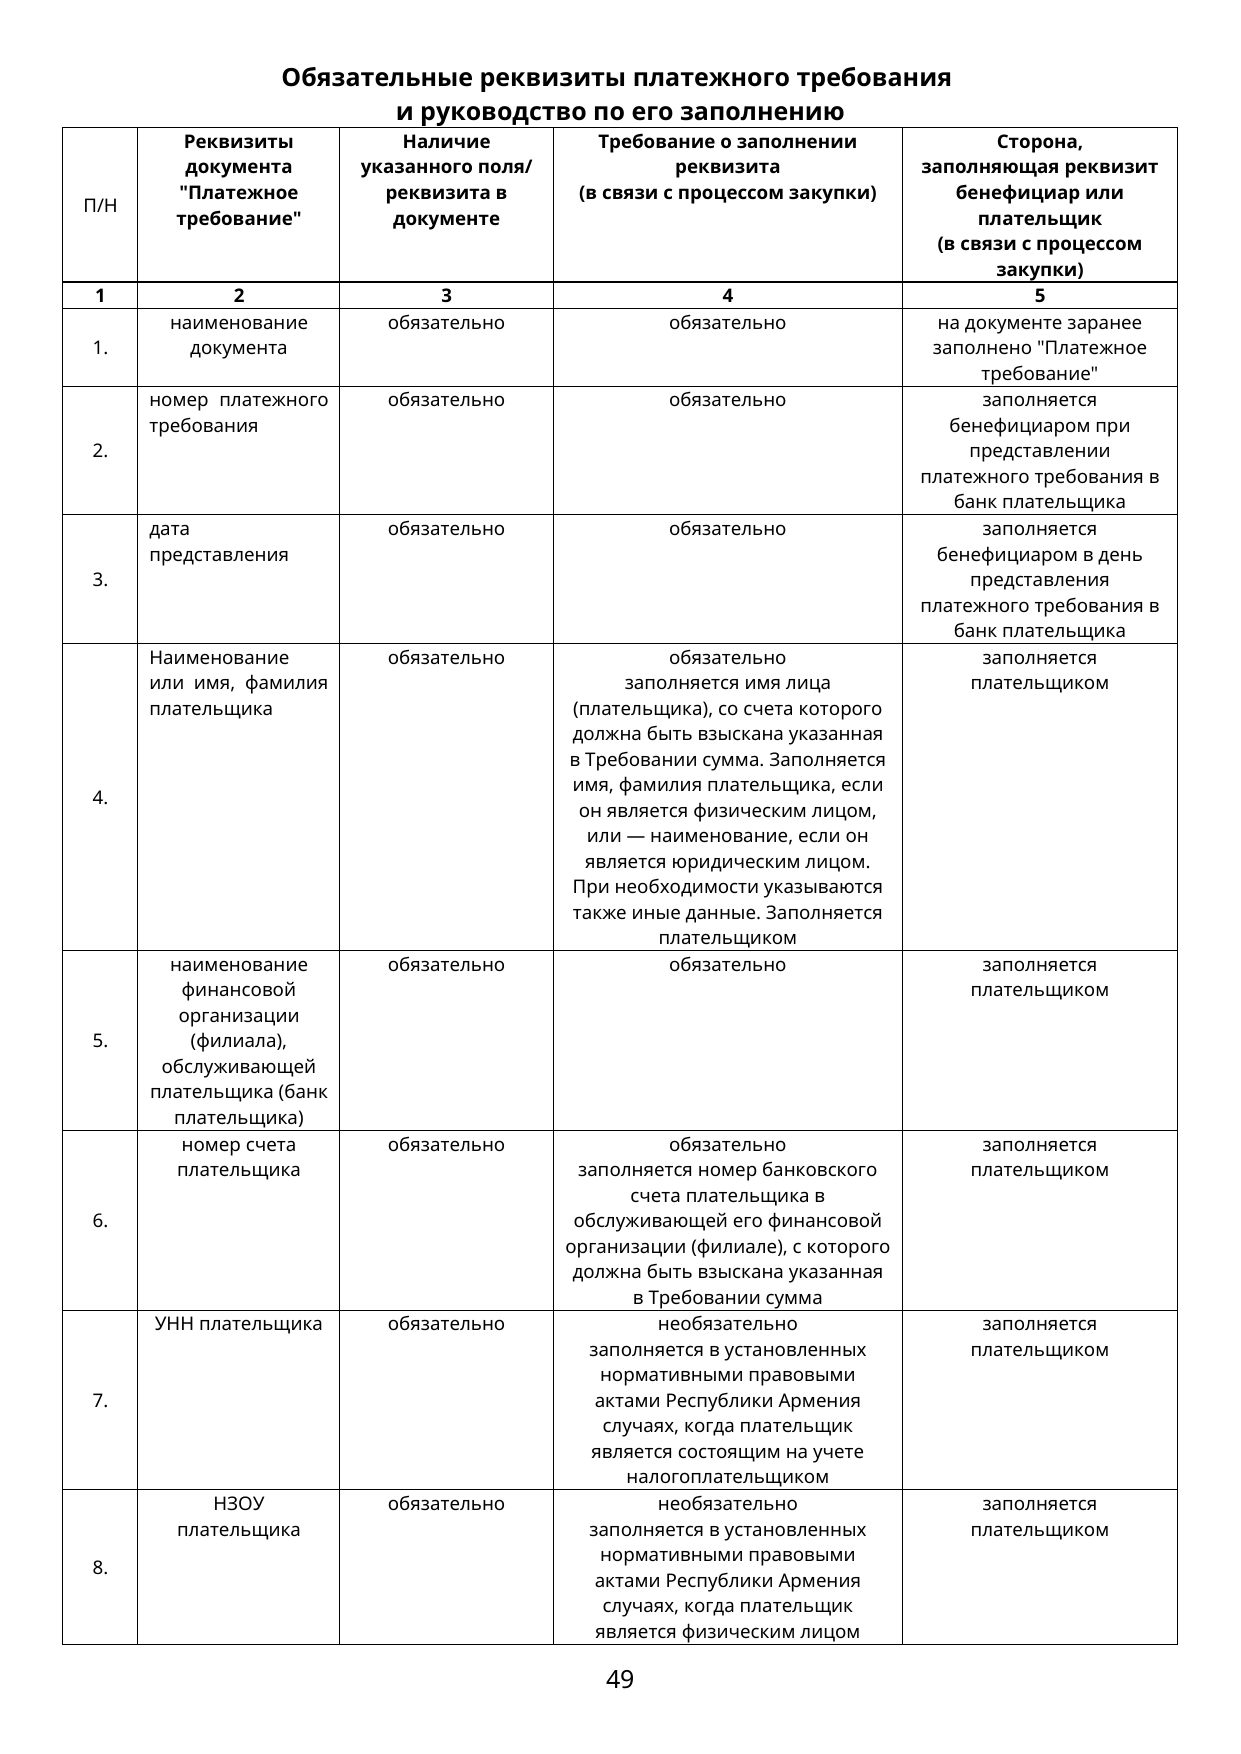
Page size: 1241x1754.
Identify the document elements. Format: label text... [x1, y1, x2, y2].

table_cell обязательно [554, 387, 902, 514]
table_cell обязательно [340, 387, 553, 514]
table_cell обязательно [340, 1311, 553, 1489]
text Обязательные реквизиты платежного требования и руководство по его заполнению [59, 59, 1181, 127]
table_cell 2. [63, 387, 137, 514]
table_cell необязательно заполняется в установленных нормативными правовыми актами Республики Армения случаях, когда плательщик является физическим лицом [554, 1490, 902, 1643]
table_cell заполняется бенефициаром в день представления платежного требования в банк плательщика [903, 515, 1177, 643]
table_cell наименование документа [138, 309, 339, 386]
table_cell обязательно [554, 309, 902, 386]
table_cell на документе заранее заполнено "Платежное требование" [903, 309, 1177, 386]
table_cell обязательно заполняется номер банковского счета плательщика в обслуживающей его финансовой организации (филиале), с которого должна быть взыскана указанная в Требовании сумма [554, 1131, 902, 1309]
table_header Реквизиты документа "Платежное требование" [138, 128, 339, 281]
table_cell обязательно [340, 515, 553, 643]
table_cell заполняется плательщиком [903, 1311, 1177, 1489]
table_cell 5. [63, 951, 137, 1130]
table_cell обязательно [554, 515, 902, 643]
table_cell Наименование или имя, фамилия плательщика [138, 644, 339, 950]
table_cell обязательно [340, 644, 553, 950]
table_cell 4 [554, 283, 902, 308]
table_cell 1. [63, 309, 137, 386]
table_cell заполняется плательщиком [903, 1131, 1177, 1309]
table_header Сторона, заполняющая реквизит бенефициар или плательщик (в связи с процессом закупки) [903, 128, 1177, 281]
table_cell 5 [903, 283, 1177, 308]
table_cell 4. [63, 644, 137, 950]
table_header Наличие указанного поля/ реквизита в документе [340, 128, 553, 281]
table_cell номер платежного требования [138, 387, 339, 514]
table_cell обязательно [340, 951, 553, 1130]
table_cell обязательно [340, 1490, 553, 1643]
table_cell УНН плательщика [138, 1311, 339, 1489]
table_cell номер счета плательщика [138, 1131, 339, 1309]
table_cell НЗОУ плательщика [138, 1490, 339, 1643]
table_cell 1 [63, 283, 137, 308]
table_cell 3 [340, 283, 553, 308]
table_header П/Н [63, 128, 137, 281]
table_cell обязательно [554, 951, 902, 1130]
table_cell дата представления [138, 515, 339, 643]
table_cell 6. [63, 1131, 137, 1309]
table_cell 7. [63, 1311, 137, 1489]
table_cell 2 [138, 283, 339, 308]
table_cell заполняется бенефициаром при представлении платежного требования в банк плательщика [903, 387, 1177, 514]
table_cell обязательно заполняется имя лица (плательщика), со счета которого должна быть взыскана указанная в Требовании сумма. Заполняется имя, фамилия плательщика, если он является физическим лицом, или — наименование, если он является юридическим лицом. При необходимости указываются также иные данные. Заполняется плательщиком [554, 644, 902, 950]
table_cell заполняется плательщиком [903, 951, 1177, 1130]
table_header Требование о заполнении реквизита (в связи с процессом закупки) [554, 128, 902, 281]
table_cell 3. [63, 515, 137, 643]
table_cell обязательно [340, 309, 553, 386]
table_cell обязательно [340, 1131, 553, 1309]
table_cell 8. [63, 1490, 137, 1643]
table_cell необязательно заполняется в установленных нормативными правовыми актами Республики Армения случаях, когда плательщик является состоящим на учете налогоплательщиком [554, 1311, 902, 1489]
table_cell наименование финансовой организации (филиала), обслуживающей плательщика (банк плательщика) [138, 951, 339, 1130]
table_cell заполняется плательщиком [903, 644, 1177, 950]
table_cell заполняется плательщиком [903, 1490, 1177, 1643]
